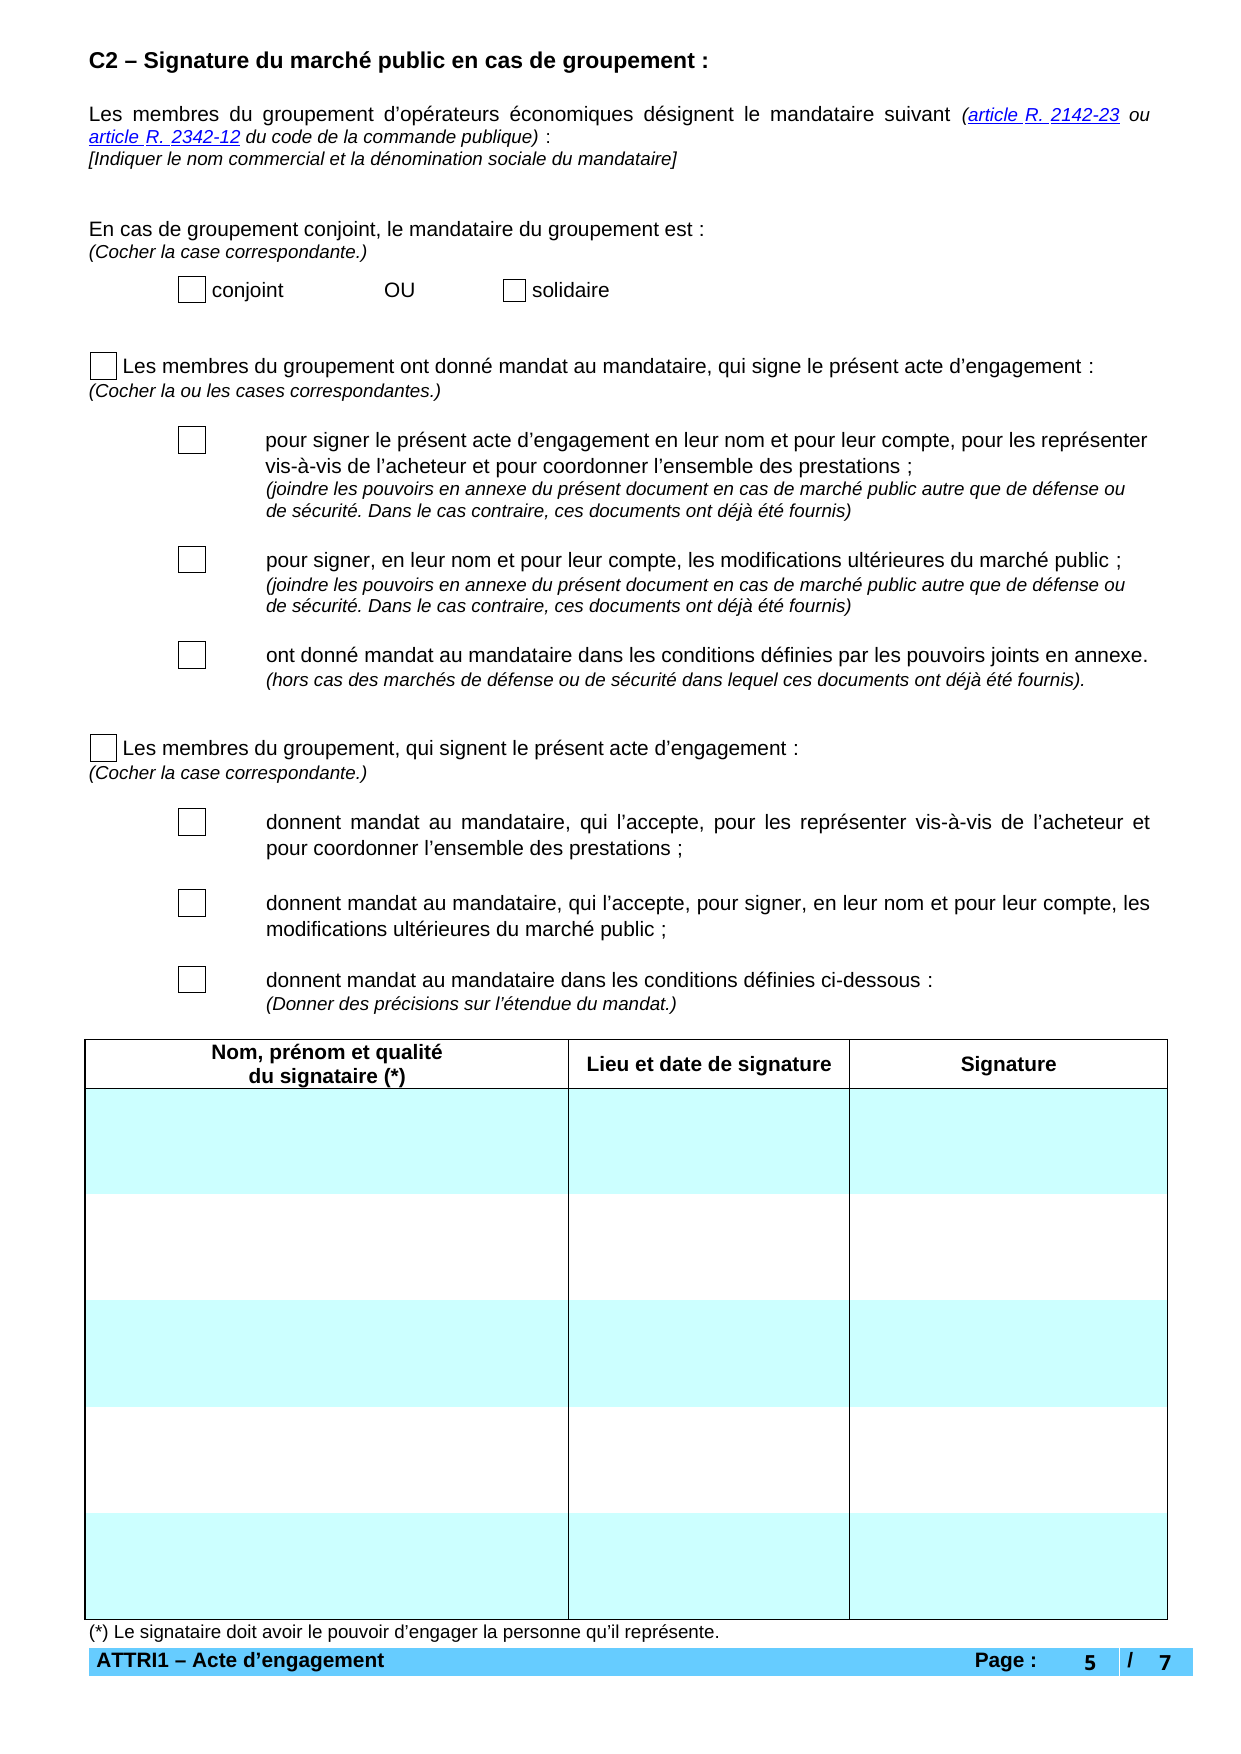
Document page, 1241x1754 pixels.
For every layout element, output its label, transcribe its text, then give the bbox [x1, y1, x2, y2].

table_cell [850, 1407, 1167, 1513]
text (Cocher la case correspondante.) [89, 241, 1152, 263]
text (Cocher la case correspondante.) [89, 762, 1152, 783]
table_cell [850, 1194, 1167, 1300]
table_header Lieu et date de signature [569, 1040, 849, 1088]
text (Donner des précisions sur l’étendue du mandat.) [118, 993, 1152, 1015]
table_cell [569, 1513, 849, 1619]
table_cell [86, 1407, 568, 1513]
text (hors cas des marchés de défense ou de sécurité dans lequel ces documents ont déjà été fournis). [266, 669, 1152, 690]
text donnent mandat au mandataire, qui l’accepte, pour signer, en leur nom et pour leur compte, les modifications ultérieures du marché public ; [177, 888, 1152, 941]
text En cas de groupement conjoint, le mandataire du groupement est : [89, 217, 1152, 241]
text Les membres du groupement ont donné mandat au mandataire, qui signe le présent acte d’engagement : [89, 351, 1152, 380]
text donnent mandat au mandataire dans les conditions définies ci-dessous : [118, 965, 1152, 993]
text (*) Le signataire doit avoir le pouvoir d’engager la personne qu’il représente. [89, 1620, 1152, 1642]
text Les membres du groupement d’opérateurs économiques désignent le mandataire suivant (article R. 2142-23 ou article R. 2342-12 du code de la commande publique) : [89, 102, 1152, 148]
text pour signer, en leur nom et pour leur compte, les modifications ultérieures du marché public ; [177, 545, 1152, 573]
text Les membres du groupement, qui signent le présent acte d’engagement : [89, 733, 1152, 762]
text donnent mandat au mandataire, qui l’accepte, pour les représenter vis-à-vis de l’acheteur et pour coordonner l’ensemble des prestations ; [177, 807, 1152, 860]
table_cell [86, 1089, 568, 1194]
text (joindre les pouvoirs en annexe du présent document en cas de marché public autre que de défense ou de sécurité. Dans le cas contraire, ces documents ont déjà été fournis) [266, 573, 1152, 616]
text conjoint OU solidaire [89, 275, 1152, 303]
table_cell [569, 1194, 849, 1300]
text C2 – Signature du marché public en cas de groupement : [89, 47, 1152, 74]
table_header Nom, prénom et qualité du signataire (*) [86, 1040, 568, 1088]
text pour signer le présent acte d’engagement en leur nom et pour leur compte, pour les représenter vis-à-vis de l’acheteur et pour coordonner l’ensemble des prestations ; [89, 425, 1152, 478]
table_cell [86, 1194, 568, 1300]
table_cell [850, 1300, 1167, 1407]
text [Indiquer le nom commercial et la dénomination sociale du mandataire] [89, 148, 1152, 169]
table_cell [850, 1089, 1167, 1194]
table_cell [569, 1300, 849, 1407]
table_cell [569, 1407, 849, 1513]
table_cell [850, 1513, 1167, 1619]
table_cell [86, 1300, 568, 1407]
table_header Signature [850, 1040, 1167, 1088]
text (Cocher la ou les cases correspondantes.) [89, 380, 1152, 401]
text (joindre les pouvoirs en annexe du présent document en cas de marché public autre que de défense ou de sécurité. Dans le cas contraire, ces documents ont déjà été fournis) [266, 478, 1152, 521]
table_cell [569, 1089, 849, 1194]
text ont donné mandat au mandataire dans les conditions définies par les pouvoirs joints en annexe. [118, 640, 1152, 669]
table_cell [86, 1513, 568, 1619]
